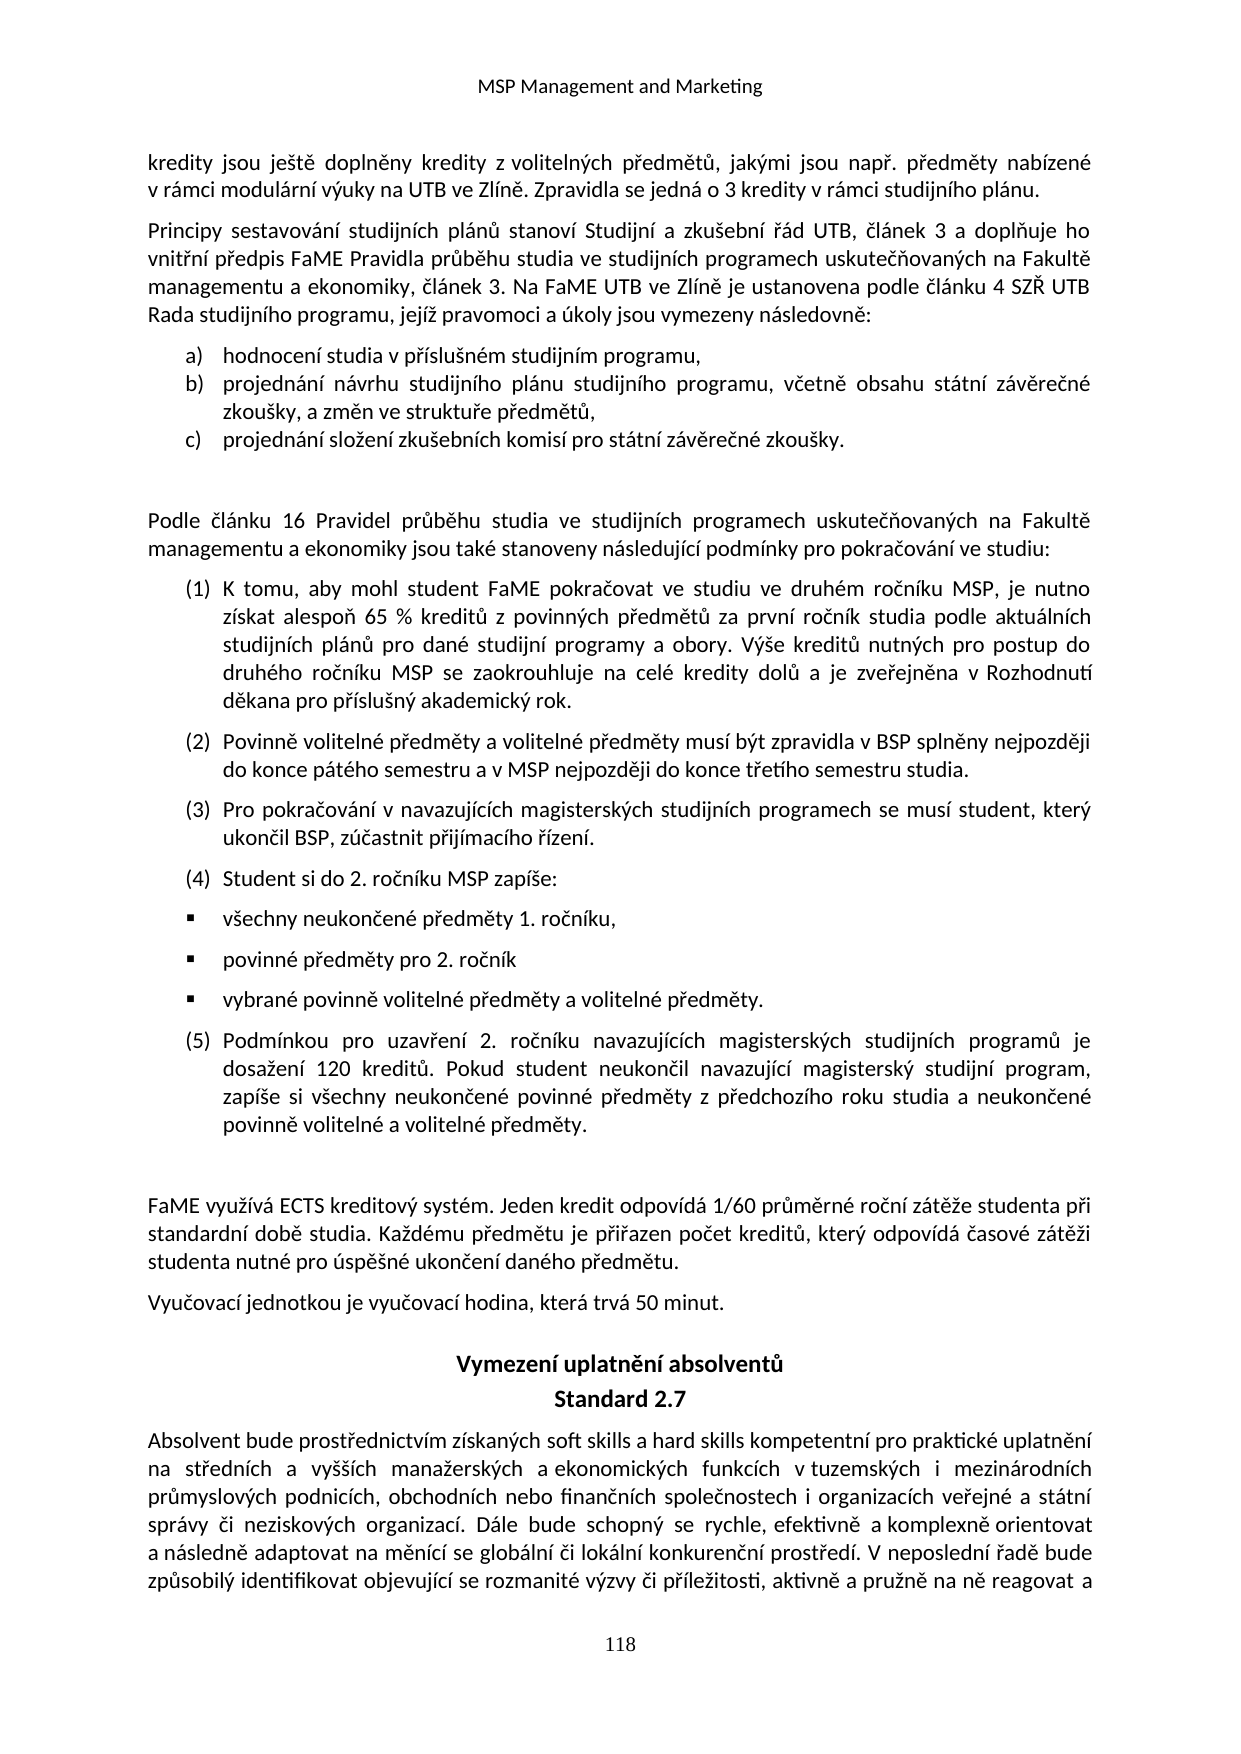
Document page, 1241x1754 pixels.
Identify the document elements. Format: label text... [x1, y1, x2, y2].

list Podmínkou pro uzavření 2. ročníku navazujících magisterských studijních programů je dosažení 120 kreditů. Pokud student neukončil navazující magisterský studijní program, zapíše si všechny neukončené povinné předměty z předchozího roku studia a neukončené povinně volitelné a volitelné předměty. [185, 1026, 1093, 1138]
list projednání složení zkušebních komisí pro státní závěrečné zkoušky. [185, 425, 1093, 453]
list vybrané povinně volitelné předměty a volitelné předměty. [185, 986, 1093, 1014]
list povinné předměty pro 2. ročník [185, 945, 1093, 973]
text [148, 1426, 1093, 1594]
text Podle článku 16 Pravidel průběhu studia ve studijních programech uskutečňovaných na Fakultě managementu a ekonomiky jsou také stanoveny následující podmínky pro pokračování ve studiu: [148, 506, 1093, 562]
text Vymezení uplatnění absolventů [148, 1348, 1093, 1378]
text Standard 2.7 [148, 1383, 1093, 1413]
text Vyučovací jednotkou je vyučovací hodina, která trvá 50 minut. [148, 1288, 1093, 1316]
list Povinně volitelné předměty a volitelné předměty musí být zpravidla v BSP splněny nejpozději do konce pátého semestru a v MSP nejpozději do konce třetího semestru studia. [185, 727, 1093, 783]
text FaME využívá ECTS kreditový systém. Jeden kredit odpovídá 1/60 průměrné roční zátěže studenta při standardní době studia. Každému předmětu je přiřazen počet kreditů, který odpovídá časové zátěži studenta nutné pro úspěšné ukončení daného předmětu. [148, 1191, 1093, 1275]
list projednání návrhu studijního plánu studijního programu, včetně obsahu státní závěrečné zkoušky, a změn ve struktuře předmětů, [185, 369, 1093, 425]
text Principy sestavování studijních plánů stanoví Studijní a zkušební řád UTB, článek 3 a doplňuje ho vnitřní předpis FaME Pravidla průběhu studia ve studijních programech uskutečňovaných na Fakultě managementu a ekonomiky, článek 3. Na FaME UTB ve Zlíně je ustanovena podle článku 4 SZŘ UTB Rada studijního programu, jejíž pravomoci a úkoly jsou vymezeny následovně: [148, 216, 1093, 328]
list všechny neukončené předměty 1. ročníku, [185, 904, 1093, 933]
list K tomu, aby mohl student FaME pokračovat ve studiu ve druhém ročníku MSP, je nutno získat alespoň 65 % kreditů z povinných předmětů za první ročník studia podle aktuálních studijních plánů pro dané studijní programy a obory. Výše kreditů nutných pro postup do druhého ročníku MSP se zaokrouhluje na celé kredity dolů a je zveřejněna v Rozhodnutí děkana pro příslušný akademický rok. [185, 574, 1093, 714]
list hodnocení studia v příslušném studijním programu, [185, 341, 1093, 369]
list Pro pokračování v navazujících magisterských studijních programech se musí student, který ukončil BSP, zúčastnit přijímacího řízení. [185, 796, 1093, 852]
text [148, 148, 1093, 204]
list Student si do 2. ročníku MSP zapíše: [185, 864, 1093, 892]
